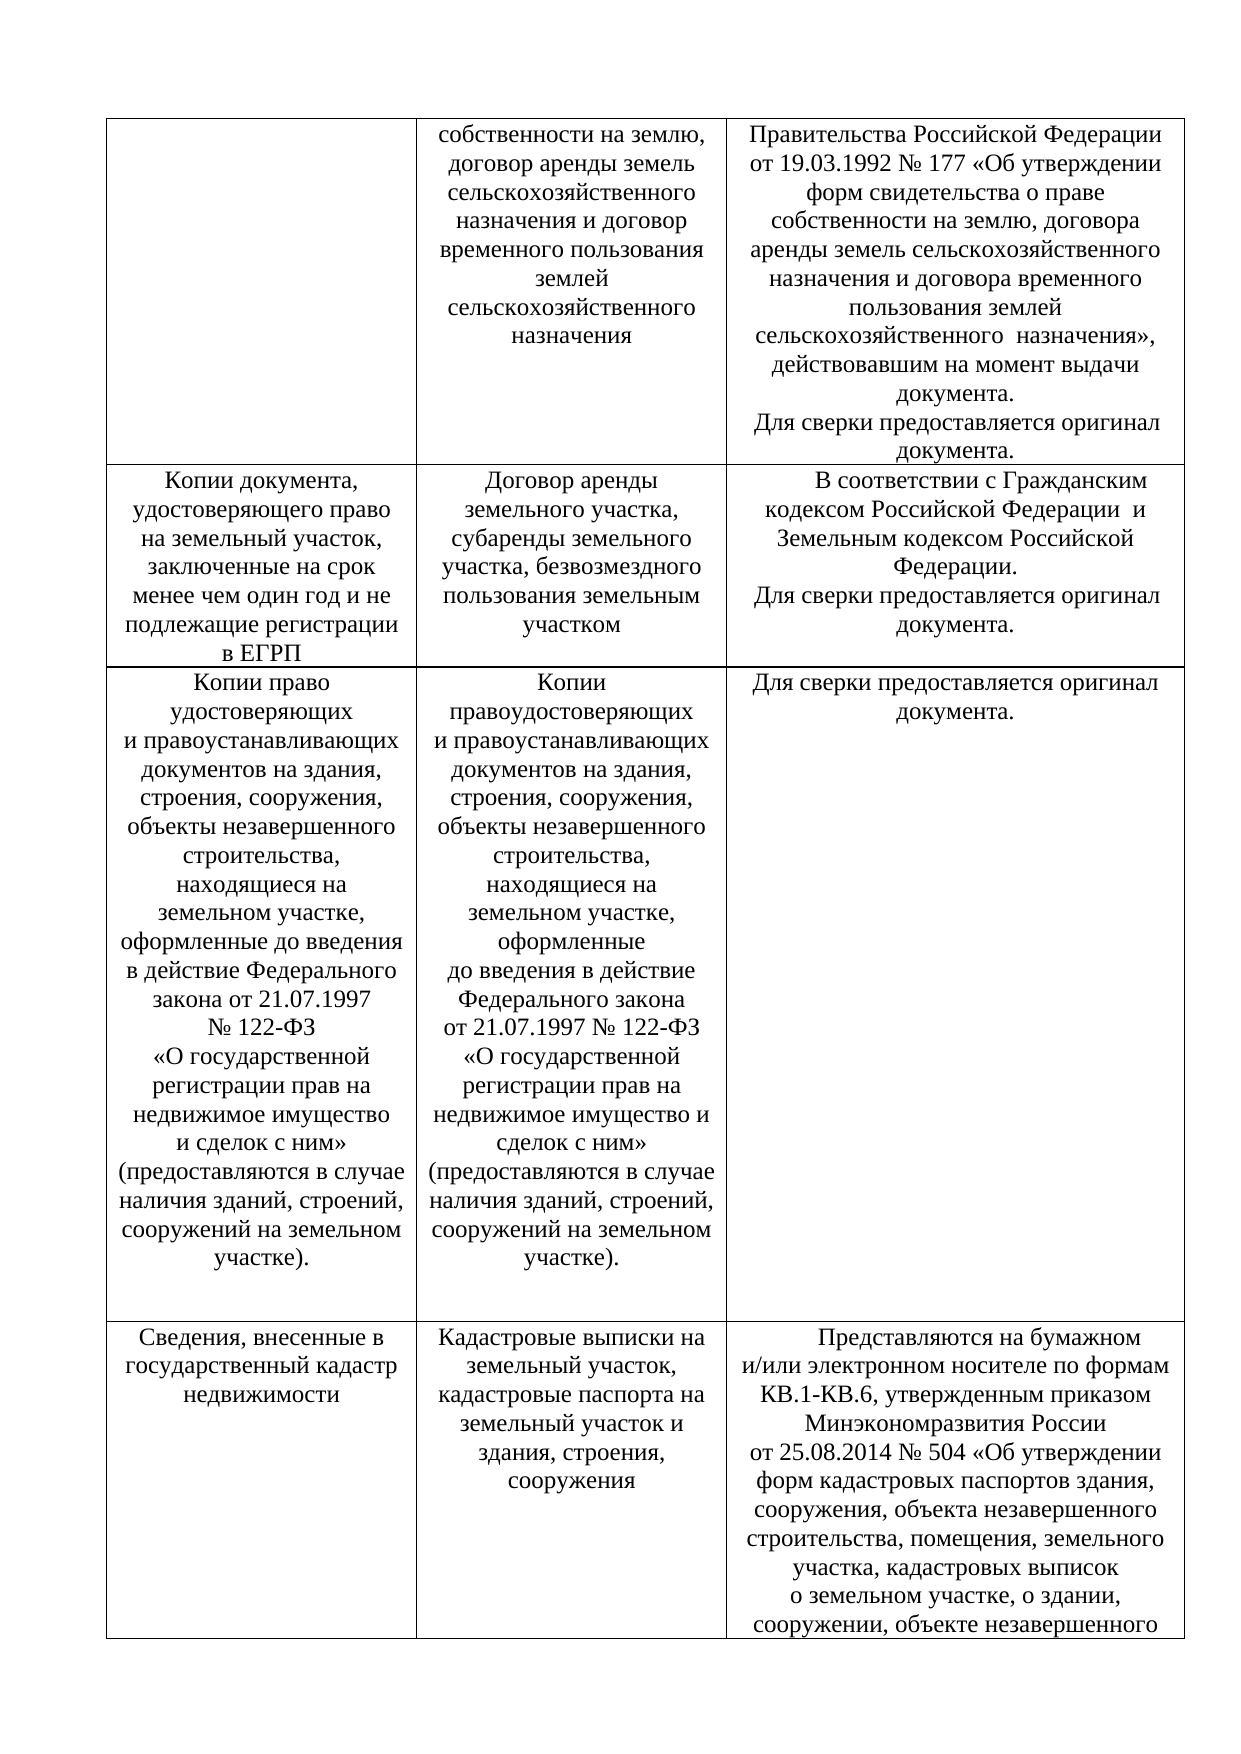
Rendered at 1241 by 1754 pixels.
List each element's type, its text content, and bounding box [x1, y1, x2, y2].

table_cell В соответствии с Гражданским кодексом Российской Федерации и Земельным кодексом Российской Федерации. Для сверки предоставляется оригинал документа. [727, 465, 1184, 666]
table_cell Копии правоудостоверяющих и правоустанавливающих документов на здания, строения, сооружения, объекты незавершенного строительства, находящиеся на земельном участке, оформленные до введения в действие Федерального закона от 21.07.1997 № 122-ФЗ «О государственной регистрации прав на недвижимое имущество и сделок с ним» (предоставляются в случае наличия зданий, строений, сооружений на земельном участке). [417, 668, 726, 1321]
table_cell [727, 119, 1184, 464]
table_cell Копии документа, удостоверяющего право на земельный участок, заключенные на срок менее чем один год и не подлежащие регистрации в ЕГРП [107, 465, 416, 666]
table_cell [417, 119, 726, 464]
table_cell Для сверки предоставляется оригинал документа. [727, 668, 1184, 1321]
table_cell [417, 1322, 726, 1638]
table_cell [107, 1322, 416, 1638]
table_cell Договор аренды земельного участка, субаренды земельного участка, безвозмездного пользования земельным участком [417, 465, 726, 666]
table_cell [727, 1322, 1184, 1638]
table_cell Копии право удостоверяющих и правоустанавливающих документов на здания, строения, сооружения, объекты незавершенного строительства, находящиеся на земельном участке, оформленные до введения в действие Федерального закона от 21.07.1997 № 122-ФЗ «О государственной регистрации прав на недвижимое имущество и сделок с ним» (предоставляются в случае наличия зданий, строений, сооружений на земельном участке). [107, 668, 416, 1321]
